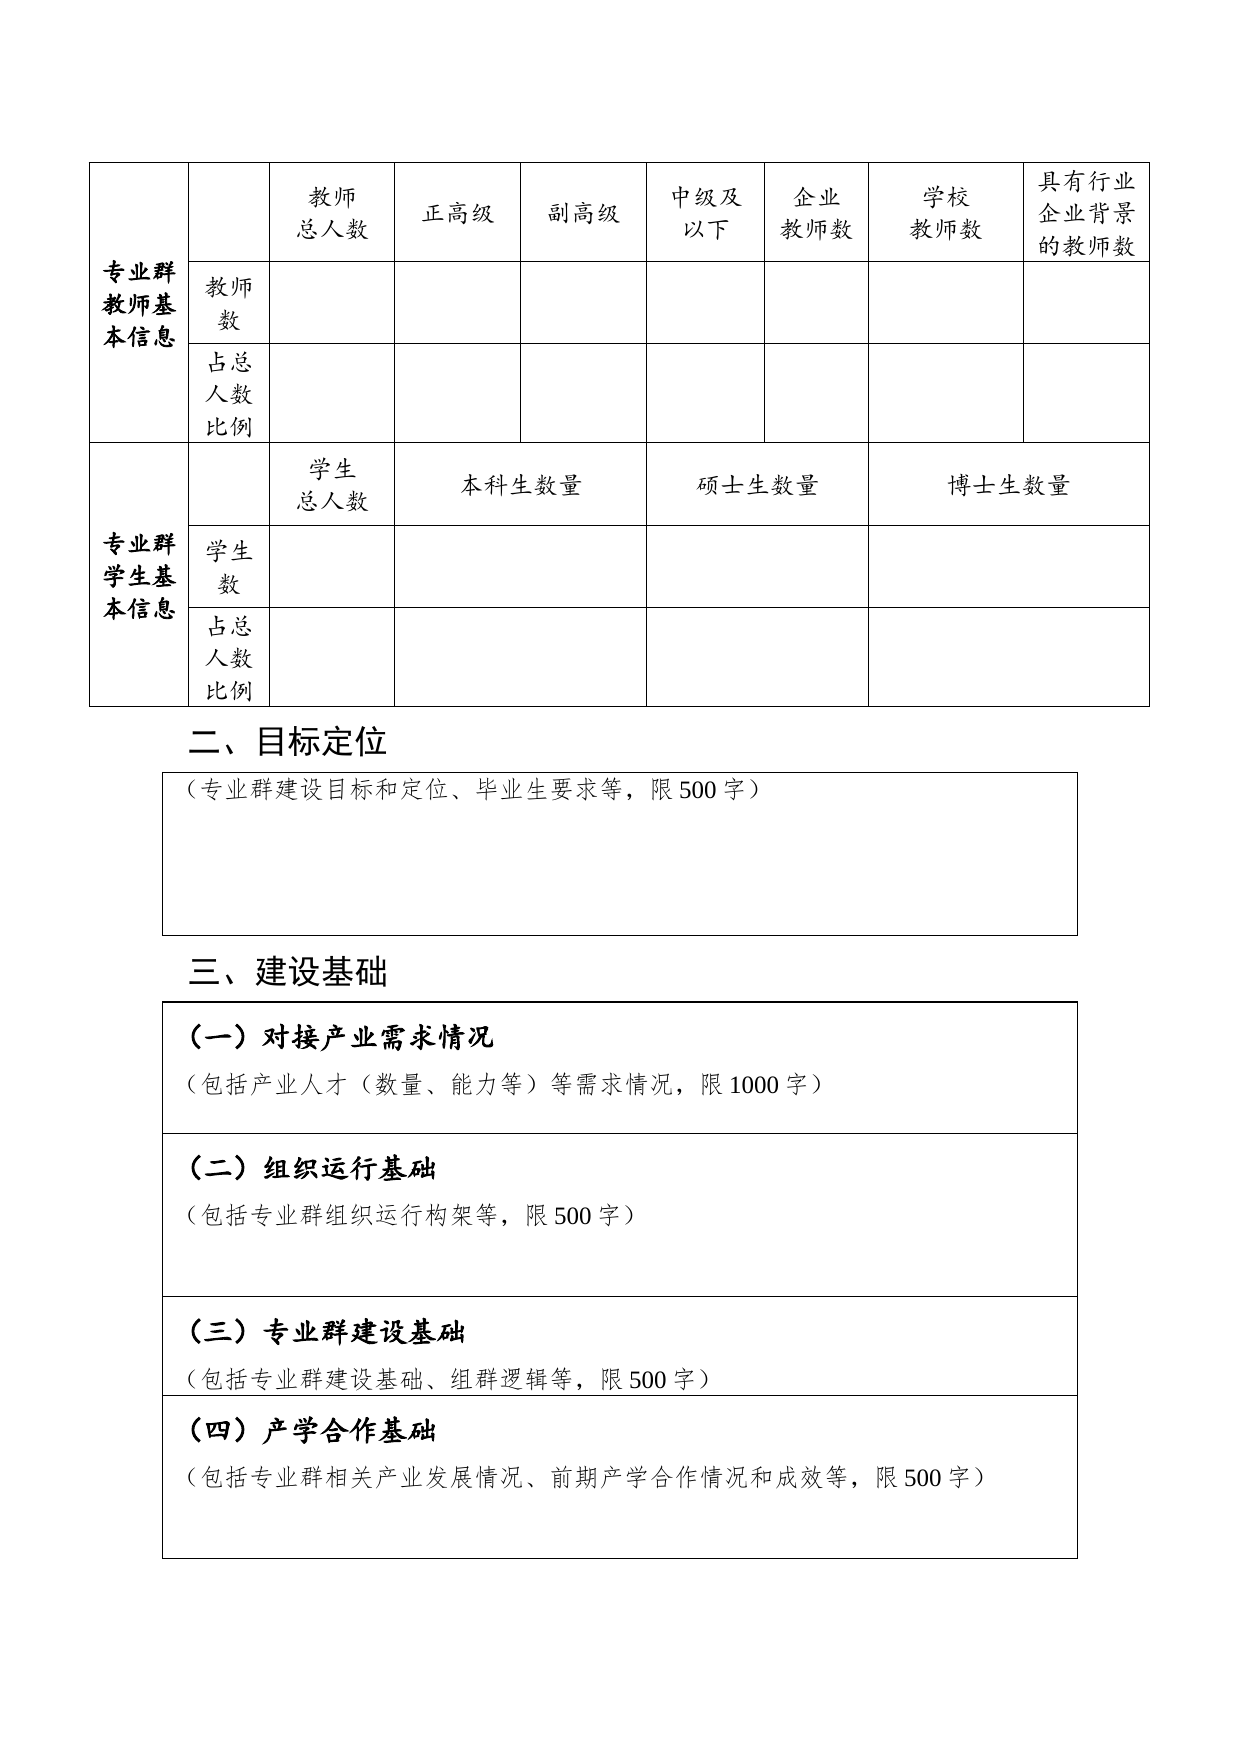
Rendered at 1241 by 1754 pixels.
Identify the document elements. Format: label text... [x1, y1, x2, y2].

table_cell 学生 总人数 [270, 443, 394, 524]
table_cell 教师 总人数 [270, 163, 394, 261]
table_cell 占总人数比例 [189, 344, 269, 442]
table_cell [270, 526, 394, 607]
table_cell [521, 344, 646, 442]
table_cell （二）组织运行基础 （包括专业群组织运行构架等，限500字） [163, 1134, 1077, 1296]
table_cell [869, 344, 1023, 442]
table_cell 中级及以下 [647, 163, 764, 261]
table_header （一）对接产业需求情况 （包括产业人才（数量、能力等）等需求情况，限1000字） [163, 1003, 1077, 1132]
table_cell 副高级 [521, 163, 646, 261]
table_cell 专业群教师基本信息 [90, 163, 188, 442]
table_cell 具有行业企业背景的教师数 [1024, 163, 1149, 261]
table_cell [521, 262, 646, 343]
table_cell [1024, 262, 1149, 343]
table_cell 学生数 [189, 526, 269, 607]
table_cell [869, 526, 1149, 607]
table_cell [395, 262, 520, 343]
table_cell [869, 608, 1149, 706]
table_cell [395, 526, 646, 607]
table_cell 占总人数比例 [189, 608, 269, 706]
table_cell [765, 344, 868, 442]
table_cell 正高级 [395, 163, 520, 261]
table_cell [765, 262, 868, 343]
table_cell [270, 262, 394, 343]
table_cell [647, 608, 868, 706]
table_cell 教师数 [189, 262, 269, 343]
text 二、目标定位 [187, 707, 1053, 772]
table_cell [869, 262, 1023, 343]
table_header （专业群建设目标和定位、毕业生要求等，限500字） [163, 773, 1077, 935]
table_cell [189, 163, 269, 261]
table_cell [1024, 344, 1149, 442]
table_cell 企业 教师数 [765, 163, 868, 261]
table_cell 硕士生数量 [647, 443, 868, 524]
table_cell （三）专业群建设基础 （包括专业群建设基础、组群逻辑等，限500字） [163, 1297, 1077, 1394]
table_cell [395, 344, 520, 442]
text 三、建设基础 [187, 936, 1053, 1001]
table_cell 专业群学生基本信息 [90, 443, 188, 706]
table_cell [647, 526, 868, 607]
table_cell （四）产学合作基础 （包括专业群相关产业发展情况、前期产学合作情况和成效等，限500字） [163, 1396, 1077, 1558]
table_cell [270, 344, 394, 442]
table_cell 博士生数量 [869, 443, 1149, 524]
table_cell 本科生数量 [395, 443, 646, 524]
table_cell [189, 443, 269, 524]
table_cell 学校 教师数 [869, 163, 1023, 261]
table_cell [395, 608, 646, 706]
table_cell [270, 608, 394, 706]
table_cell [647, 262, 764, 343]
table_cell [647, 344, 764, 442]
